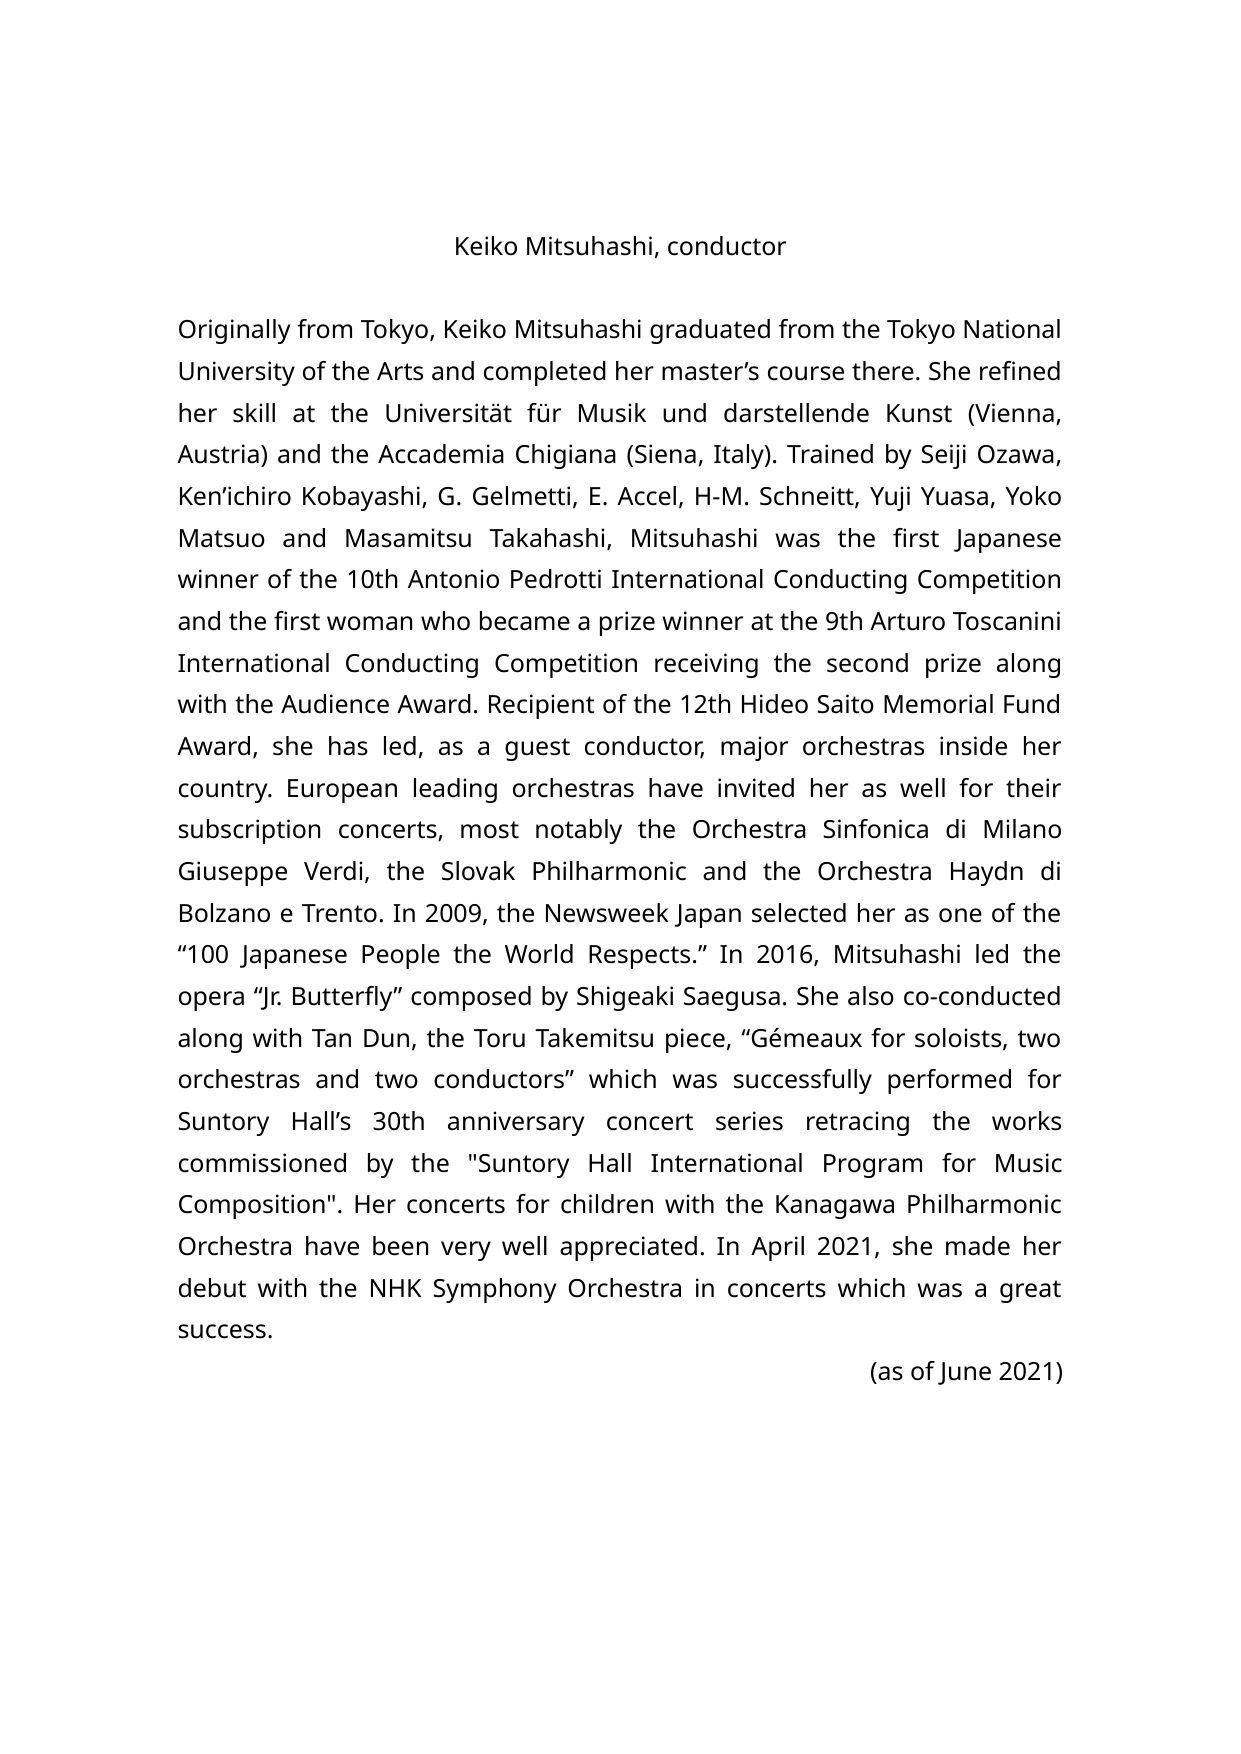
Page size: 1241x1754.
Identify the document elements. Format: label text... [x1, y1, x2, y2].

text Keiko Mitsuhashi, conductor [177, 225, 1063, 267]
text (as of June 2021) [177, 1350, 1063, 1392]
text Originally from Tokyo, Keiko Mitsuhashi graduated from the Tokyo National University of the Arts and completed her master’s course there. She refined her skill at the Universität für Musik und darstellende Kunst (Vienna, Austria) and the Accademia Chigiana (Siena, Italy). Trained by Seiji Ozawa, Ken’ichiro Kobayashi, G. Gelmetti, E. Accel, H-M. Schneitt, Yuji Yuasa, Yoko Matsuo and Masamitsu Takahashi, Mitsuhashi was the first Japanese winner of the 10th Antonio Pedrotti International Conducting Competition and the first woman who became a prize winner at the 9th Arturo Toscanini International Conducting Competition receiving the second prize along with the Audience Award. Recipient of the 12th Hideo Saito Memorial Fund Award, she has led, as a guest conductor, major orchestras inside her country. European leading orchestras have invited her as well for their subscription concerts, most notably the Orchestra Sinfonica di Milano Giuseppe Verdi, the Slovak Philharmonic and the Orchestra Haydn di Bolzano e Trento. In 2009, the Newsweek Japan selected her as one of the “100 Japanese People the World Respects.” In 2016, Mitsuhashi led the opera “Jr. Butterfly” composed by Shigeaki Saegusa. She also co-conducted along with Tan Dun, the Toru Takemitsu piece, “Gémeaux for soloists, two orchestras and two conductors” which was successfully performed for Suntory Hall’s 30th anniversary concert series retracing the works commissioned by the "Suntory Hall International Program for Music Composition". Her concerts for children with the Kanagawa Philharmonic Orchestra have been very well appreciated. In April 2021, she made her debut with the NHK Symphony Orchestra in concerts which was a great success. [177, 308, 1063, 1350]
